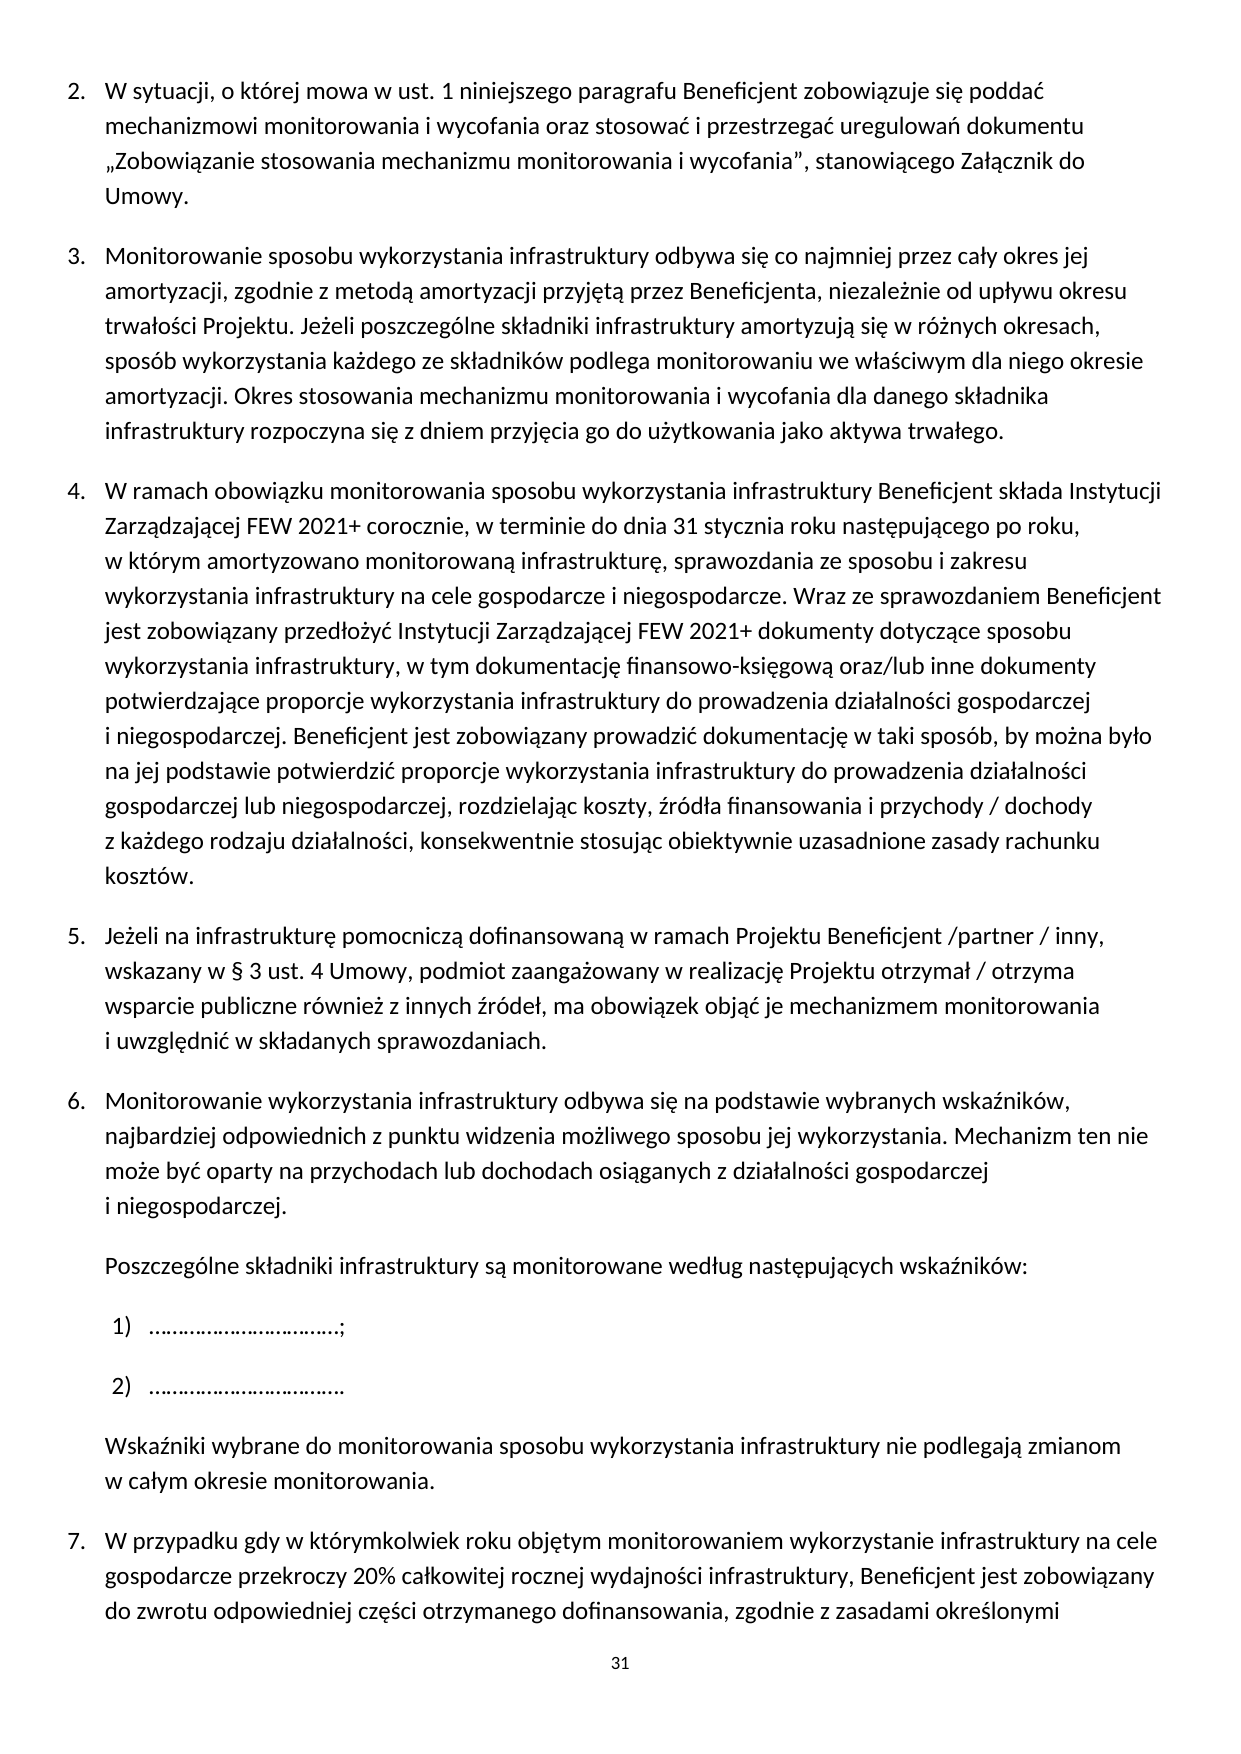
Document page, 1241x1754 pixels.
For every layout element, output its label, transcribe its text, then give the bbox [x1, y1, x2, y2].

list Poszczególne składniki infrastruktury są monitorowane według następujących wskaźników: [104, 1250, 1165, 1281]
list Monitorowanie wykorzystania infrastruktury odbywa się na podstawie wybranych wskaźników, najbardziej odpowiednich z punktu widzenia możliwego sposobu jej wykorzystania. Mechanizm ten nie może być oparty na przychodach lub dochodach osiąganych z działalności gospodarczej i niegospodarczej. [67, 1085, 1165, 1221]
list Monitorowanie sposobu wykorzystania infrastruktury odbywa się co najmniej przez cały okres jej amortyzacji, zgodnie z metodą amortyzacji przyjętą przez Beneficjenta, niezależnie od upływu okresu trwałości Projektu. Jeżeli poszczególne składniki infrastruktury amortyzują się w różnych okresach, sposób wykorzystania każdego ze składników podlega monitorowaniu we właściwym dla niego okresie amortyzacji. Okres stosowania mechanizmu monitorowania i wycofania dla danego składnika infrastruktury rozpoczyna się z dniem przyjęcia go do użytkowania jako aktywa trwałego. [67, 240, 1165, 446]
list W sytuacji, o której mowa w ust. 1 niniejszego paragrafu Beneficjent zobowiązuje się poddać mechanizmowi monitorowania i wycofania oraz stosować i przestrzegać uregulowań dokumentu „Zobowiązanie stosowania mechanizmu monitorowania i wycofania”, stanowiącego Załącznik do Umowy. [67, 75, 1165, 211]
list W ramach obowiązku monitorowania sposobu wykorzystania infrastruktury Beneficjent składa Instytucji Zarządzającej FEW 2021+ corocznie, w terminie do dnia 31 stycznia roku następującego po roku, w którym amortyzowano monitorowaną infrastrukturę, sprawozdania ze sposobu i zakresu wykorzystania infrastruktury na cele gospodarcze i niegospodarcze. Wraz ze sprawozdaniem Beneficjent jest zobowiązany przedłożyć Instytucji Zarządzającej FEW 2021+ dokumenty dotyczące sposobu wykorzystania infrastruktury, w tym dokumentację finansowo-księgową oraz/lub inne dokumenty potwierdzające proporcje wykorzystania infrastruktury do prowadzenia działalności gospodarczej i niegospodarczej. Beneficjent jest zobowiązany prowadzić dokumentację w taki sposób, by można było na jej podstawie potwierdzić proporcje wykorzystania infrastruktury do prowadzenia działalności gospodarczej lub niegospodarczej, rozdzielając koszty, źródła finansowania i przychody / dochody z każdego rodzaju działalności, konsekwentnie stosując obiektywnie uzasadnione zasady rachunku kosztów. [67, 475, 1165, 891]
list Jeżeli na infrastrukturę pomocniczą dofinansowaną w ramach Projektu Beneficjent /partner / inny, wskazany w § 3 ust. 4 Umowy, podmiot zaangażowany w realizację Projektu otrzymał / otrzyma wsparcie publiczne również z innych źródeł, ma obowiązek objąć je mechanizmem monitorowania i uwzględnić w składanych sprawozdaniach. [67, 920, 1165, 1056]
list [67, 1525, 1165, 1626]
list ……………………………; [111, 1310, 1165, 1341]
list Wskaźniki wybrane do monitorowania sposobu wykorzystania infrastruktury nie podlegają zmianom w całym okresie monitorowania. [104, 1430, 1165, 1496]
list ……………………………. [111, 1370, 1165, 1401]
